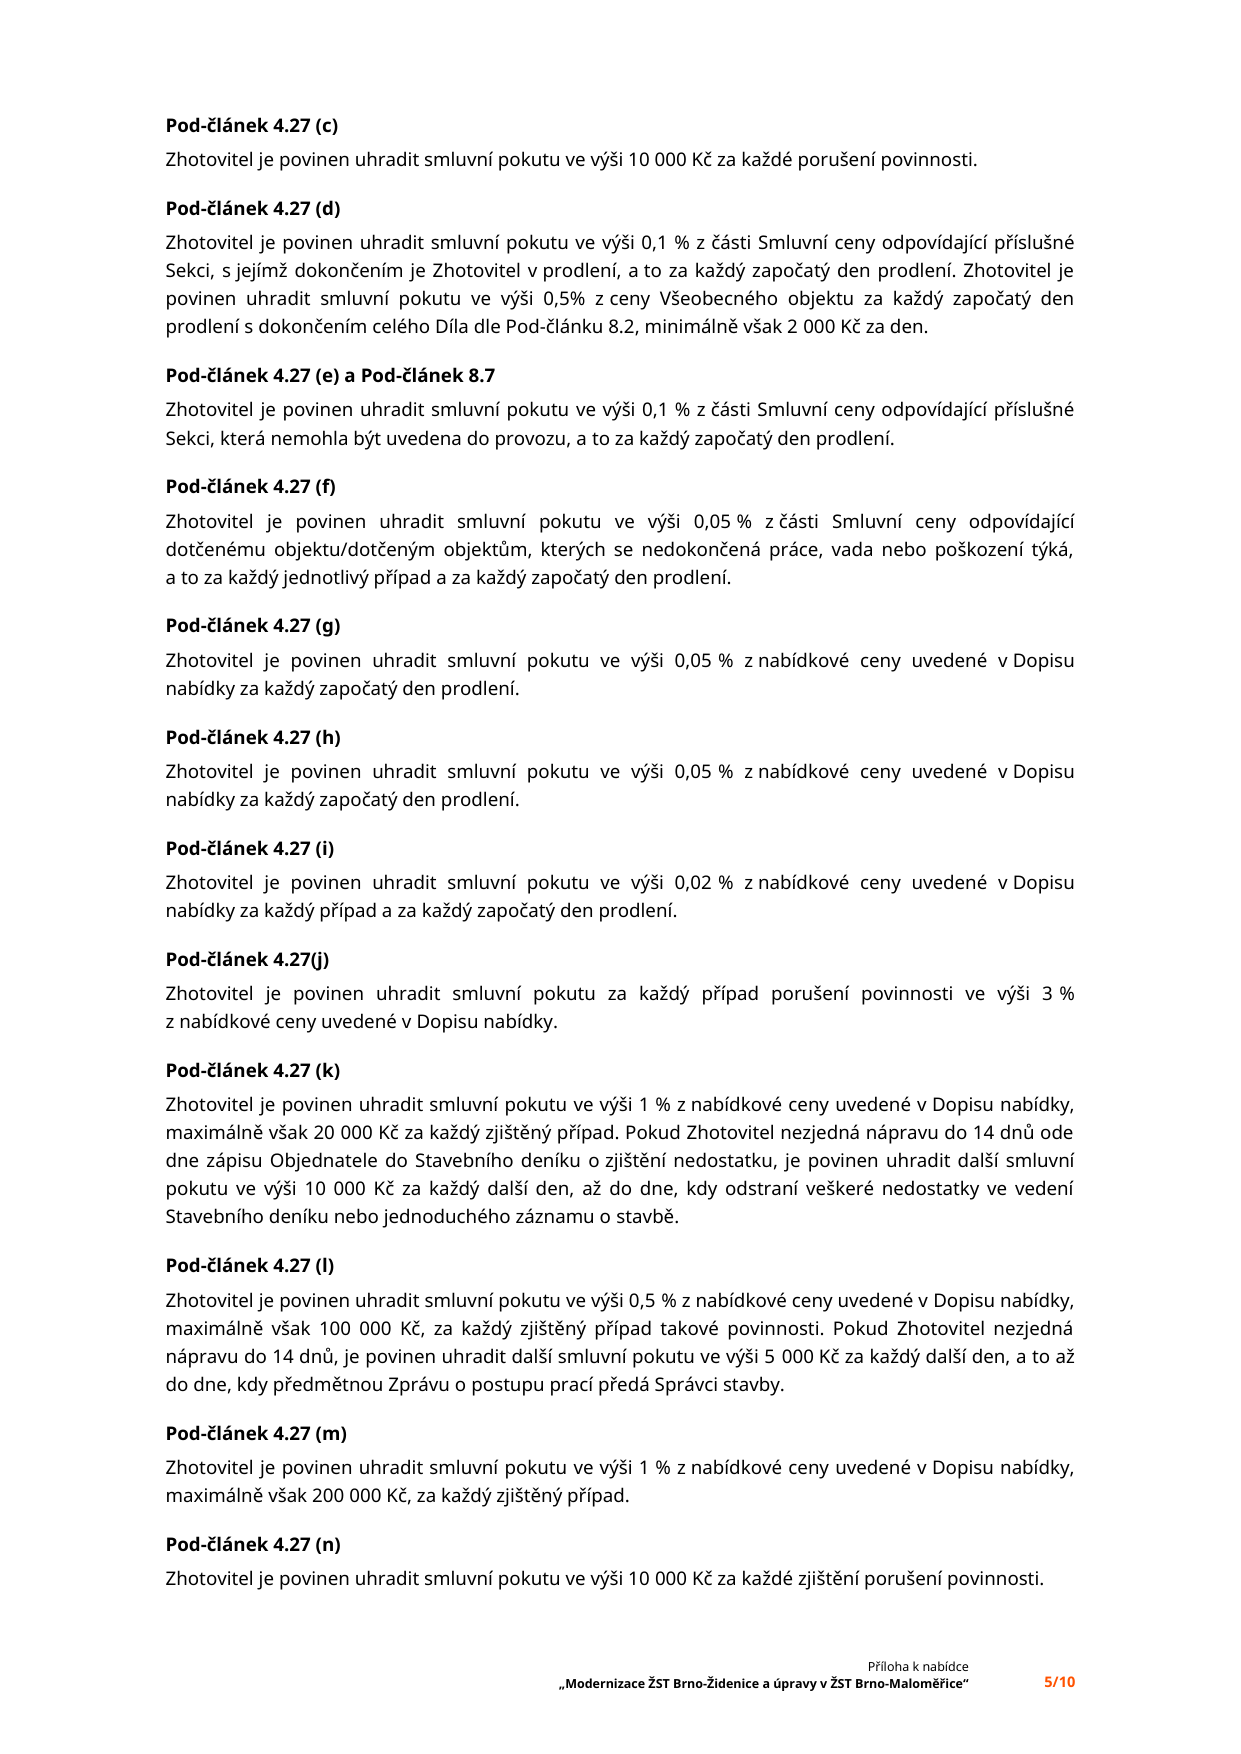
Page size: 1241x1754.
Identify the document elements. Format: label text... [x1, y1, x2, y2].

text Pod-článek 4.27 (c) [165, 112, 1075, 138]
text Zhotovitel je povinen uhradit smluvní pokutu ve výši 0,05 % z části Smluvní ceny odpovídající dotčenému objektu/dotčeným objektům, kterých se nedokončená práce, vada nebo poškození týká, a to za každý jednotlivý případ a za každý započatý den prodlení. [165, 508, 1075, 589]
text Zhotovitel je povinen uhradit smluvní pokutu ve výši 1 % z nabídkové ceny uvedené v Dopisu nabídky, maximálně však 20 000 Kč za každý zjištěný případ. Pokud Zhotovitel nezjedná nápravu do 14 dnů ode dne zápisu Objednatele do Stavebního deníku o zjištění nedostatku, je povinen uhradit další smluvní pokutu ve výši 10 000 Kč za každý další den, až do dne, kdy odstraní veškeré nedostatky ve vedení Stavebního deníku nebo jednoduchého záznamu o stavbě. [165, 1092, 1075, 1229]
text Zhotovitel je povinen uhradit smluvní pokutu ve výši 0,05 % z nabídkové ceny uvedené v Dopisu nabídky za každý započatý den prodlení. [165, 647, 1075, 701]
text Zhotovitel je povinen uhradit smluvní pokutu ve výši 0,02 % z nabídkové ceny uvedené v Dopisu nabídky za každý případ a za každý započatý den prodlení. [165, 869, 1075, 923]
text Zhotovitel je povinen uhradit smluvní pokutu ve výši 0,1 % z části Smluvní ceny odpovídající příslušné Sekci, s jejímž dokončením je Zhotovitel v prodlení, a to za každý započatý den prodlení. Zhotovitel je povinen uhradit smluvní pokutu ve výši 0,5% z ceny Všeobecného objektu za každý započatý den prodlení s dokončením celého Díla dle Pod-článku 8.2, minimálně však 2 000 Kč za den. [165, 229, 1075, 339]
text Zhotovitel je povinen uhradit smluvní pokutu ve výši 10 000 Kč za každé zjištění porušení povinnosti. [165, 1565, 1075, 1591]
text Pod-článek 4.27 (h) [165, 724, 1075, 749]
text Pod-článek 4.27 (k) [165, 1057, 1075, 1083]
text Pod-článek 4.27 (l) [165, 1253, 1075, 1278]
text Pod-článek 4.27 (d) [165, 195, 1075, 221]
text Zhotovitel je povinen uhradit smluvní pokutu za každý případ porušení povinnosti ve výši 3 % z nabídkové ceny uvedené v Dopisu nabídky. [165, 981, 1075, 1034]
text Pod-článek 4.27 (i) [165, 835, 1075, 861]
text Pod-článek 4.27 (e) a Pod-článek 8.7 [165, 362, 1075, 388]
text Zhotovitel je povinen uhradit smluvní pokutu ve výši 1 % z nabídkové ceny uvedené v Dopisu nabídky, maximálně však 200 000 Kč, za každý zjištěný případ. [165, 1454, 1075, 1508]
text Zhotovitel je povinen uhradit smluvní pokutu ve výši 10 000 Kč za každé porušení povinnosti. [165, 146, 1075, 172]
text Zhotovitel je povinen uhradit smluvní pokutu ve výši 0,1 % z části Smluvní ceny odpovídající příslušné Sekci, která nemohla být uvedena do provozu, a to za každý započatý den prodlení. [165, 397, 1075, 450]
text Pod-článek 4.27 (f) [165, 474, 1075, 499]
text Pod-článek 4.27(j) [165, 946, 1075, 972]
text Pod-článek 4.27 (n) [165, 1531, 1075, 1556]
text Zhotovitel je povinen uhradit smluvní pokutu ve výši 0,05 % z nabídkové ceny uvedené v Dopisu nabídky za každý započatý den prodlení. [165, 758, 1075, 812]
text Pod-článek 4.27 (m) [165, 1420, 1075, 1445]
text Pod-článek 4.27 (g) [165, 613, 1075, 638]
text Zhotovitel je povinen uhradit smluvní pokutu ve výši 0,5 % z nabídkové ceny uvedené v Dopisu nabídky, maximálně však 100 000 Kč, za každý zjištěný případ takové povinnosti. Pokud Zhotovitel nezjedná nápravu do 14 dnů, je povinen uhradit další smluvní pokutu ve výši 5 000 Kč za každý další den, a to až do dne, kdy předmětnou Zprávu o postupu prací předá Správci stavby. [165, 1287, 1075, 1396]
